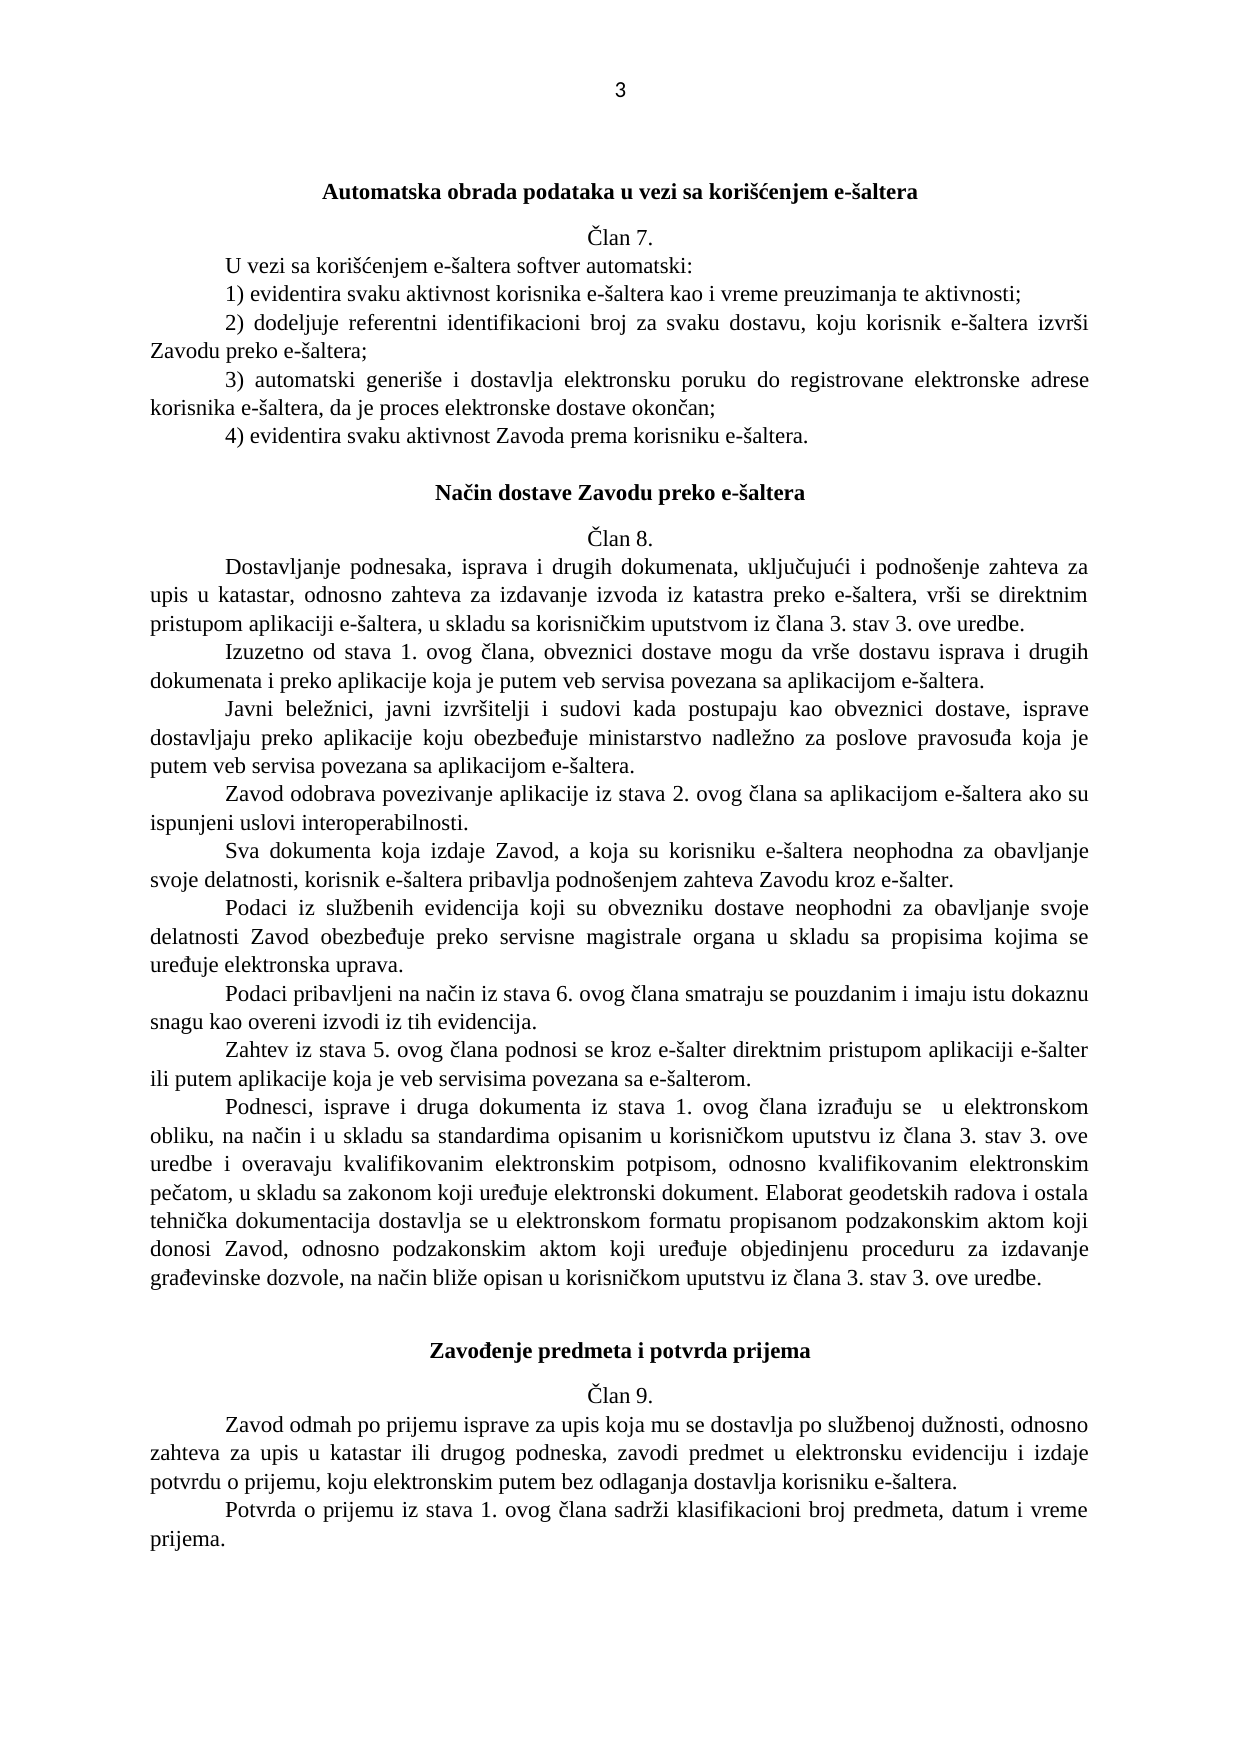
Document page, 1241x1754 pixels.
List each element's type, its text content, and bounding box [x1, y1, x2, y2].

text 1) evidentira svaku aktivnost korisnika e-šaltera kao i vreme preuzimanja te aktivnosti; [150, 280, 1090, 307]
text Zahtev iz stava 5. ovog člana podnosi se kroz e-šalter direktnim pristupom aplikaciji e-šalter ili putem aplikacije koja je veb servisima povezana sa e-šalterom. [150, 1036, 1090, 1091]
text Član 9. [150, 1383, 1090, 1409]
text 4) evidentira svaku aktivnost Zavoda prema korisniku e-šaltera. [150, 423, 1090, 449]
text Podaci iz službenih evidencija koji su obvezniku dostave neophodni za obavljanje svoje delatnosti Zavod obezbeđuje preko servisne magistrale organa u skladu sa propisima kojima se uređuje elektronska uprava. [150, 894, 1090, 977]
text Podnesci, isprave i druga dokumenta iz stava 1. ovog člana izrađuju se u elektronskom obliku, na način i u skladu sa standardima opisanim u korisničkom uputstvu iz člana 3. stav 3. ove uredbe i overavaju kvalifikovanim elektronskim potpisom, odnosno kvalifikovanim elektronskim pečatom, u skladu sa zakonom koji uređuje elektronski dokument. Elaborat geodetskih radova i ostala tehnička dokumentacija dostavlja se u elektronskom formatu propisanom podzakonskim aktom koji donosi Zavod, odnosno podzakonskim aktom koji uređuje objedinjenu proceduru za izdavanje građevinske dozvole, na način bliže opisan u korisničkom uputstvu iz člana 3. stav 3. ove uredbe. [150, 1093, 1090, 1290]
text Zavođenje predmeta i potvrda prijema [150, 1337, 1090, 1364]
text U vezi sa korišćenjem e-šaltera softver automatski: [150, 252, 1090, 278]
text Zavod odobrava povezivanje aplikacije iz stava 2. ovog člana sa aplikacijom e-šaltera ako su ispunjeni uslovi interoperabilnosti. [150, 781, 1090, 835]
text Dostavljanje podnesaka, isprava i drugih dokumenata, uključujući i podnošenje zahteva za upis u katastar, odnosno zahteva za izdavanje izvoda iz katastra preko e-šaltera, vrši se direktnim pristupom aplikaciji e-šaltera, u skladu sa korisničkim uputstvom iz člana 3. stav 3. ove uredbe. [150, 553, 1090, 636]
text Podaci pribavljeni na način iz stava 6. ovog člana smatraju se pouzdanim i imaju istu dokaznu snagu kao overeni izvodi iz tih evidencija. [150, 979, 1090, 1034]
text Član 8. [150, 524, 1090, 551]
text Sva dokumenta koja izdaje Zavod, a koja su korisniku e-šaltera neophodna za obavljanje svoje delatnosti, korisnik e-šaltera pribavlja podnošenjem zahteva Zavodu kroz e-šalter. [150, 837, 1090, 892]
text Zavod odmah po prijemu isprave za upis koja mu se dostavlja po službenoj dužnosti, odnosno zahteva za upis u katastar ili drugog podneska, zavodi predmet u elektronsku evidenciju i izdaje potvrdu o prijemu, koju elektronskim putem bez odlaganja dostavlja korisniku e-šaltera. [150, 1411, 1090, 1494]
text Član 7. [150, 223, 1090, 250]
text Javni beležnici, javni izvršitelji i sudovi kada postupaju kao obveznici dostave, isprave dostavljaju preko aplikacije koju obezbeđuje ministarstvo nadležno za poslove pravosuđa koja je putem veb servisa povezana sa aplikacijom e-šaltera. [150, 695, 1090, 778]
text Potvrda o prijemu iz stava 1. ovog člana sadrži klasifikacioni broj predmeta, datum i vreme prijema. [150, 1496, 1090, 1551]
text 2) dodeljuje referentni identifikacioni broj za svaku dostavu, koju korisnik e-šaltera izvrši Zavodu preko e-šaltera; [150, 309, 1090, 364]
text 3) automatski generiše i dostavlja elektronsku poruku do registrovane elektronske adrese korisnika e-šaltera, da je proces elektronske dostave okončan; [150, 366, 1090, 421]
text Način dostave Zavodu preko e-šaltera [150, 479, 1090, 506]
text Automatska obrada podataka u vezi sa korišćenjem e-šaltera [150, 178, 1090, 205]
text Izuzetno od stava 1. ovog člana, obveznici dostave mogu da vrše dostavu isprava i drugih dokumenata i preko aplikacije koja je putem veb servisa povezana sa aplikacijom e-šaltera. [150, 638, 1090, 693]
